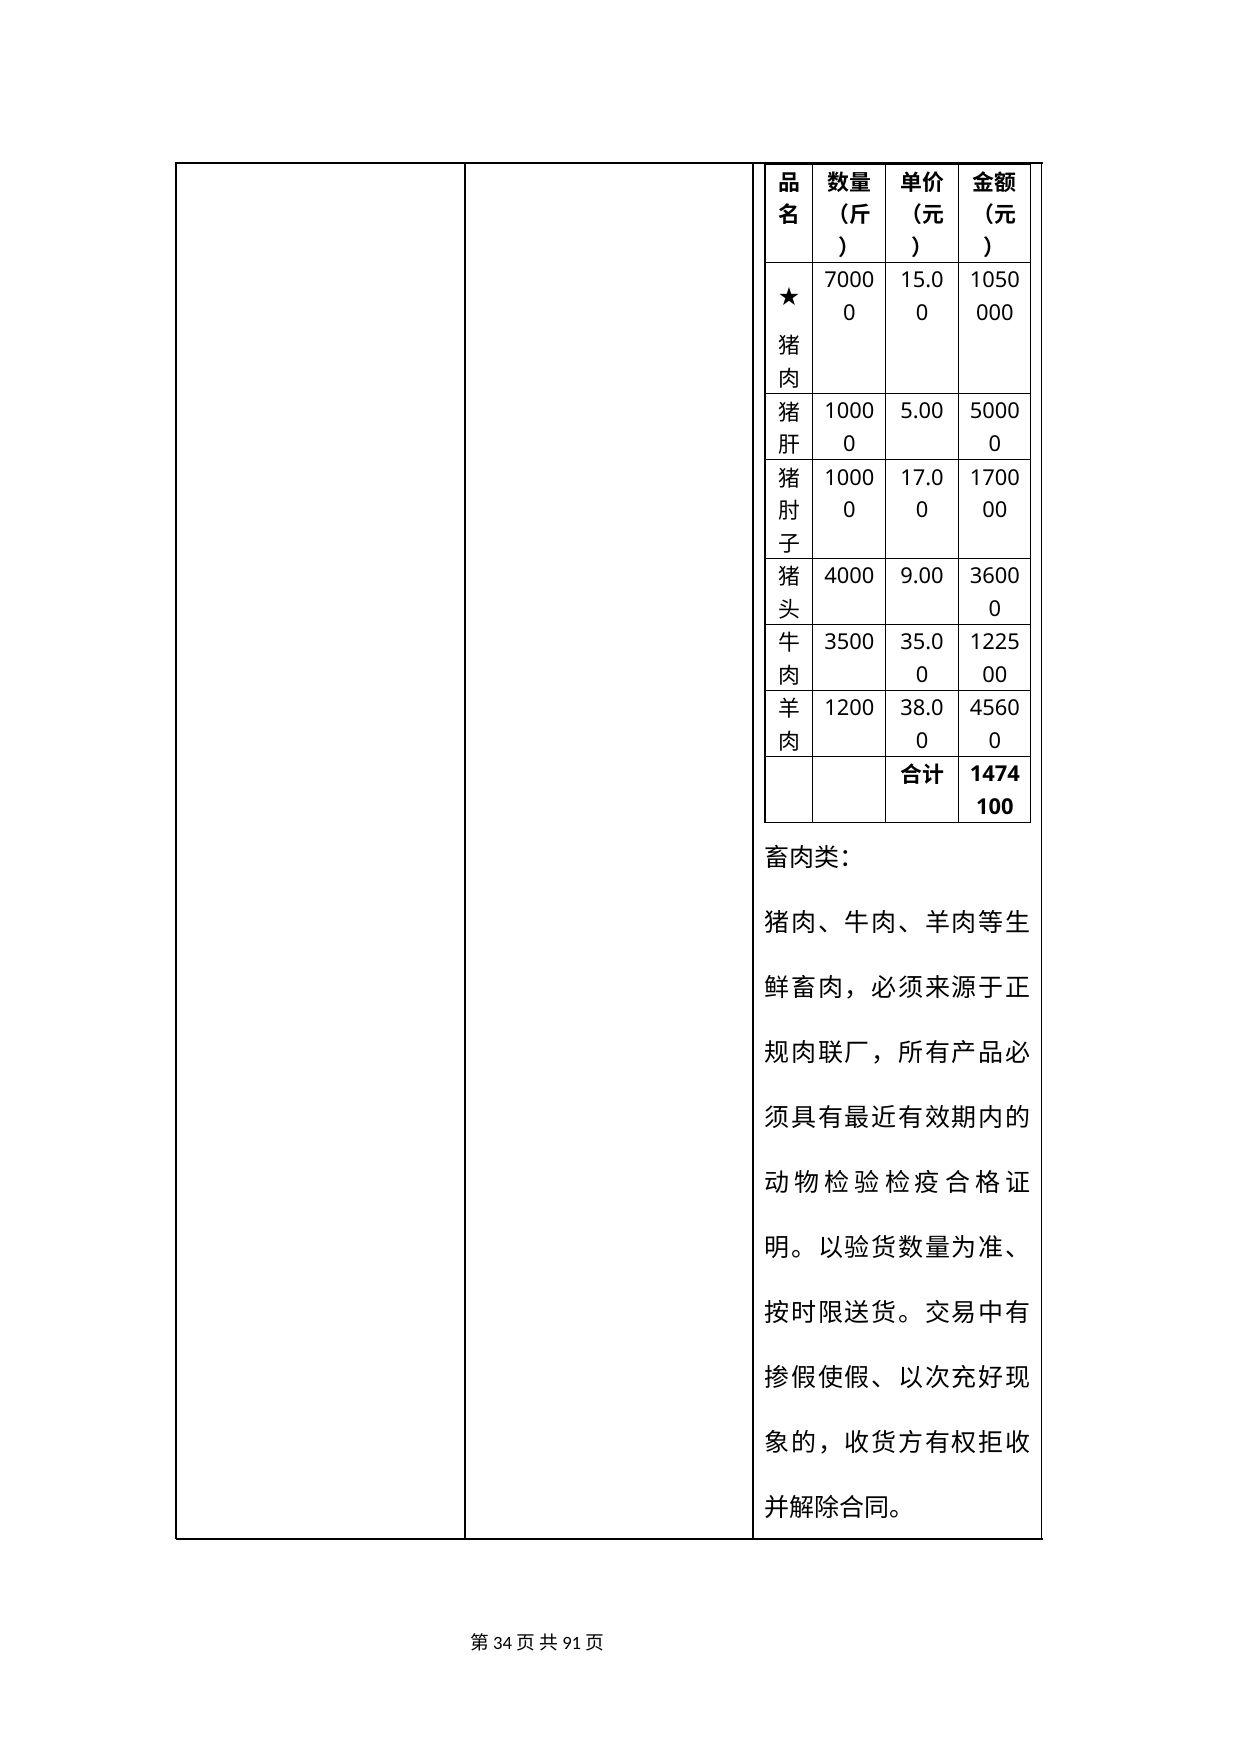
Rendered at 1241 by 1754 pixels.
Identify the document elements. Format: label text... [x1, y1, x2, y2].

table_cell [466, 164, 752, 1538]
table_cell 1 [177, 164, 464, 1538]
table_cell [754, 164, 1041, 1538]
